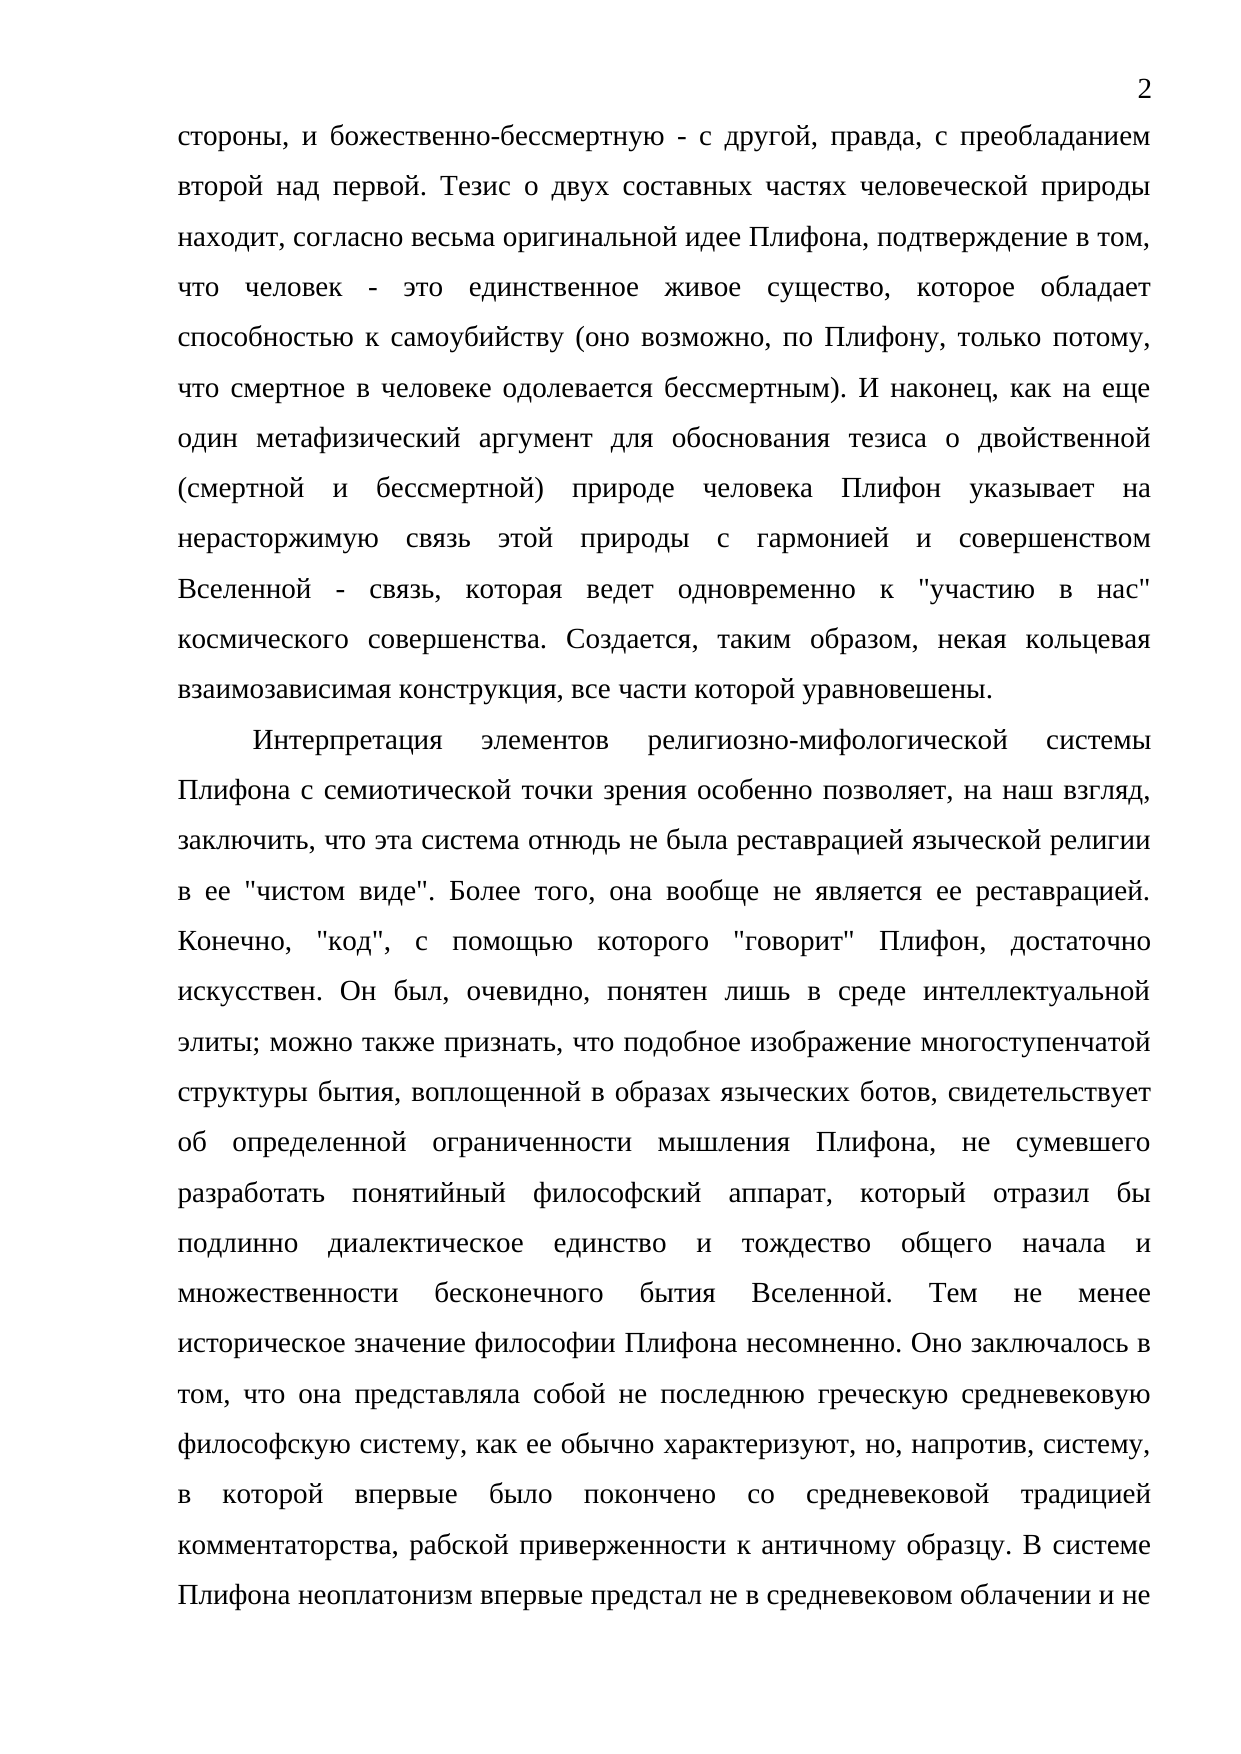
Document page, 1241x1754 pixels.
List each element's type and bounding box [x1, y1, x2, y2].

text [177, 722, 1152, 1611]
text [177, 118, 1152, 705]
